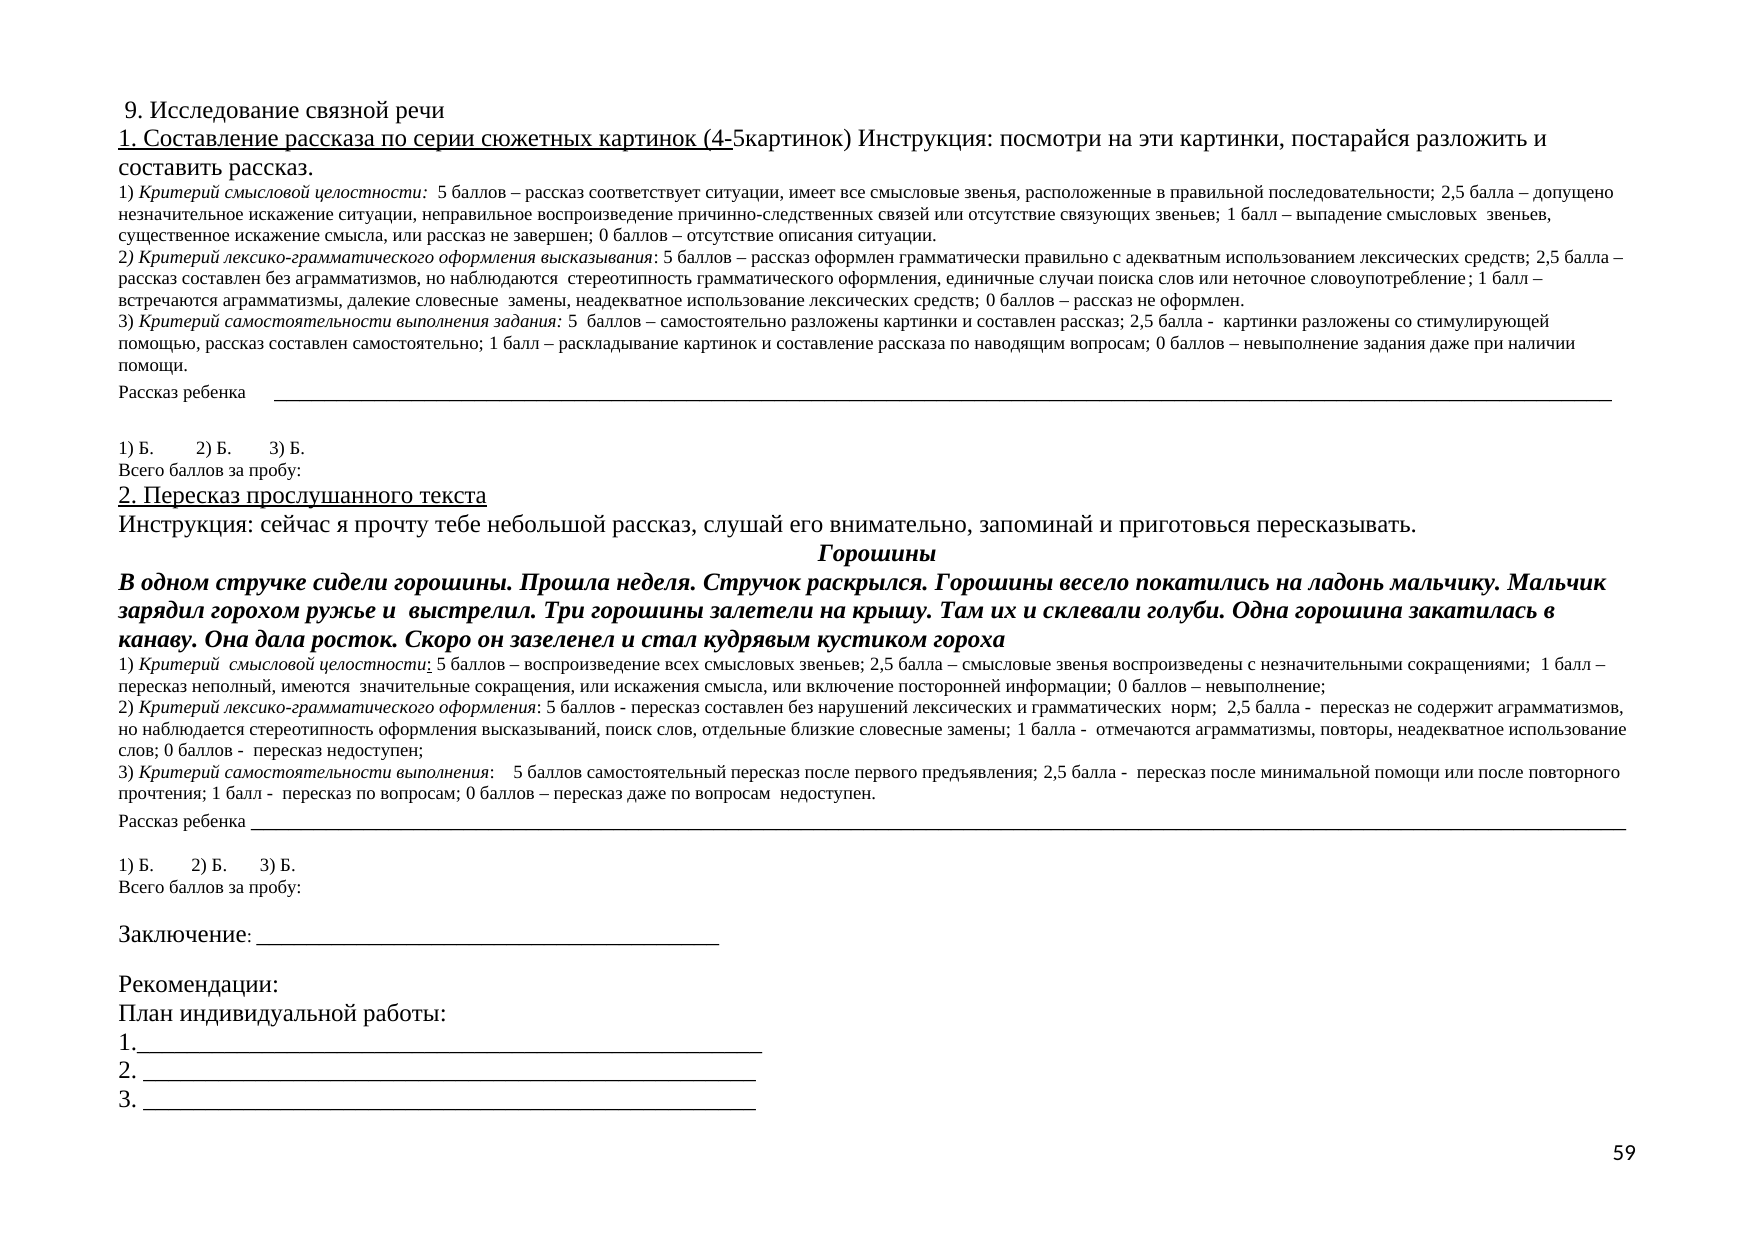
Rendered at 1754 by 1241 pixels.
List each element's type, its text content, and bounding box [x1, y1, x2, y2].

text 1.__________________________________________________ [118, 1027, 1636, 1055]
text Инструкция: сейчас я прочту тебе небольшой рассказ, слушай его внимательно, запоминай и приготовься пересказывать. [118, 509, 1636, 538]
text 1) Критерий смысловой целостности: 5 баллов – рассказ соответствует ситуации, имеет все смысловые звенья, расположенные в правильной последовательности; 2,5 балла – допущено незначительное искажение ситуации, неправильное воспроизведение причинно-следственных связей или отсутствие связующих звеньев; 1 балл – выпадение смысловых звеньев, существенное искажение смысла, или рассказ не завершен; 0 баллов – отсутствие описания ситуации. [118, 181, 1636, 246]
text Всего баллов за пробу: [118, 459, 1636, 480]
text Рассказ ребенка ___________________________________________________________________________________________________________ [118, 375, 1636, 404]
text 1) Б. 2) Б. 3) Б. [118, 854, 1636, 876]
text 3) Критерий самостоятельности выполнения: 5 баллов самостоятельный пересказ после первого предъявления; 2,5 балла - пересказ после минимальной помощи или после повторного прочтения; 1 балл - пересказ по вопросам; 0 баллов – пересказ даже по вопросам недоступен. [118, 761, 1636, 804]
text 2) Критерий лексико-грамматического оформления высказывания: 5 баллов – рассказ оформлен грамматически правильно с адекватным использованием лексических средств; 2,5 балла – рассказ составлен без аграмматизмов, но наблюдаются стереотипность грамматического оформления, единичные случаи поиска слов или неточное словоупотребление; 1 балл – встречаются аграмматизмы, далекие словесные замены, неадекватное использование лексических средств; 0 баллов – рассказ не оформлен. [118, 246, 1636, 310]
text 3. _________________________________________________ [118, 1084, 1636, 1113]
text 3) Критерий самостоятельности выполнения задания: 5 баллов – самостоятельно разложены картинки и составлен рассказ; 2,5 балла - картинки разложены со стимулирующей помощью, рассказ составлен самостоятельно; 1 балл – раскладывание картинок и составление рассказа по наводящим вопросам; 0 баллов – невыполнение задания даже при наличии помощи. [118, 310, 1636, 375]
text 2. _________________________________________________ [118, 1055, 1636, 1084]
text 1. Составление рассказа по серии сюжетных картинок (4-5картинок) Инструкция: посмотри на эти картинки, постарайся разложить и составить рассказ. [118, 123, 1636, 181]
text Рассказ ребенка ______________________________________________________________________________________________________________ [118, 804, 1636, 833]
text 1) Критерий смысловой целостности: 5 баллов – воспроизведение всех смысловых звеньев; 2,5 балла – смысловые звенья воспроизведены с незначительными сокращениями; 1 балл – пересказ неполный, имеются значительные сокращения, или искажения смысла, или включение посторонней информации; 0 баллов – невыполнение; [118, 653, 1636, 696]
text 2. Пересказ прослушанного текста [118, 480, 1636, 509]
text План индивидуальной работы: [118, 998, 1636, 1027]
text Заключение: _____________________________________ [118, 919, 1636, 948]
text 2) Критерий лексико-грамматического оформления: 5 баллов - пересказ составлен без нарушений лексических и грамматических норм; 2,5 балла - пересказ не содержит аграмматизмов, но наблюдается стереотипность оформления высказываний, поиск слов, отдельные близкие словесные замены; 1 балла - отмечаются аграмматизмы, повторы, неадекватное использование слов; 0 баллов - пересказ недоступен; [118, 696, 1636, 761]
text В одном стручке сидели горошины. Прошла неделя. Стручок раскрылся. Горошины весело покатились на ладонь мальчику. Мальчик зарядил горохом ружье и выстрелил. Три горошины залетели на крышу. Там их и склевали голуби. Одна горошина закатилась в канаву. Она дала росток. Скоро он зазеленел и стал кудрявым кустиком гороха [118, 567, 1636, 653]
text Рекомендации: [118, 969, 1636, 998]
text Всего баллов за пробу: [118, 876, 1636, 897]
text 1) Б. 2) Б. 3) Б. [118, 437, 1636, 459]
text Горошины [118, 538, 1636, 567]
text 9. Исследование связной речи [118, 95, 1636, 123]
